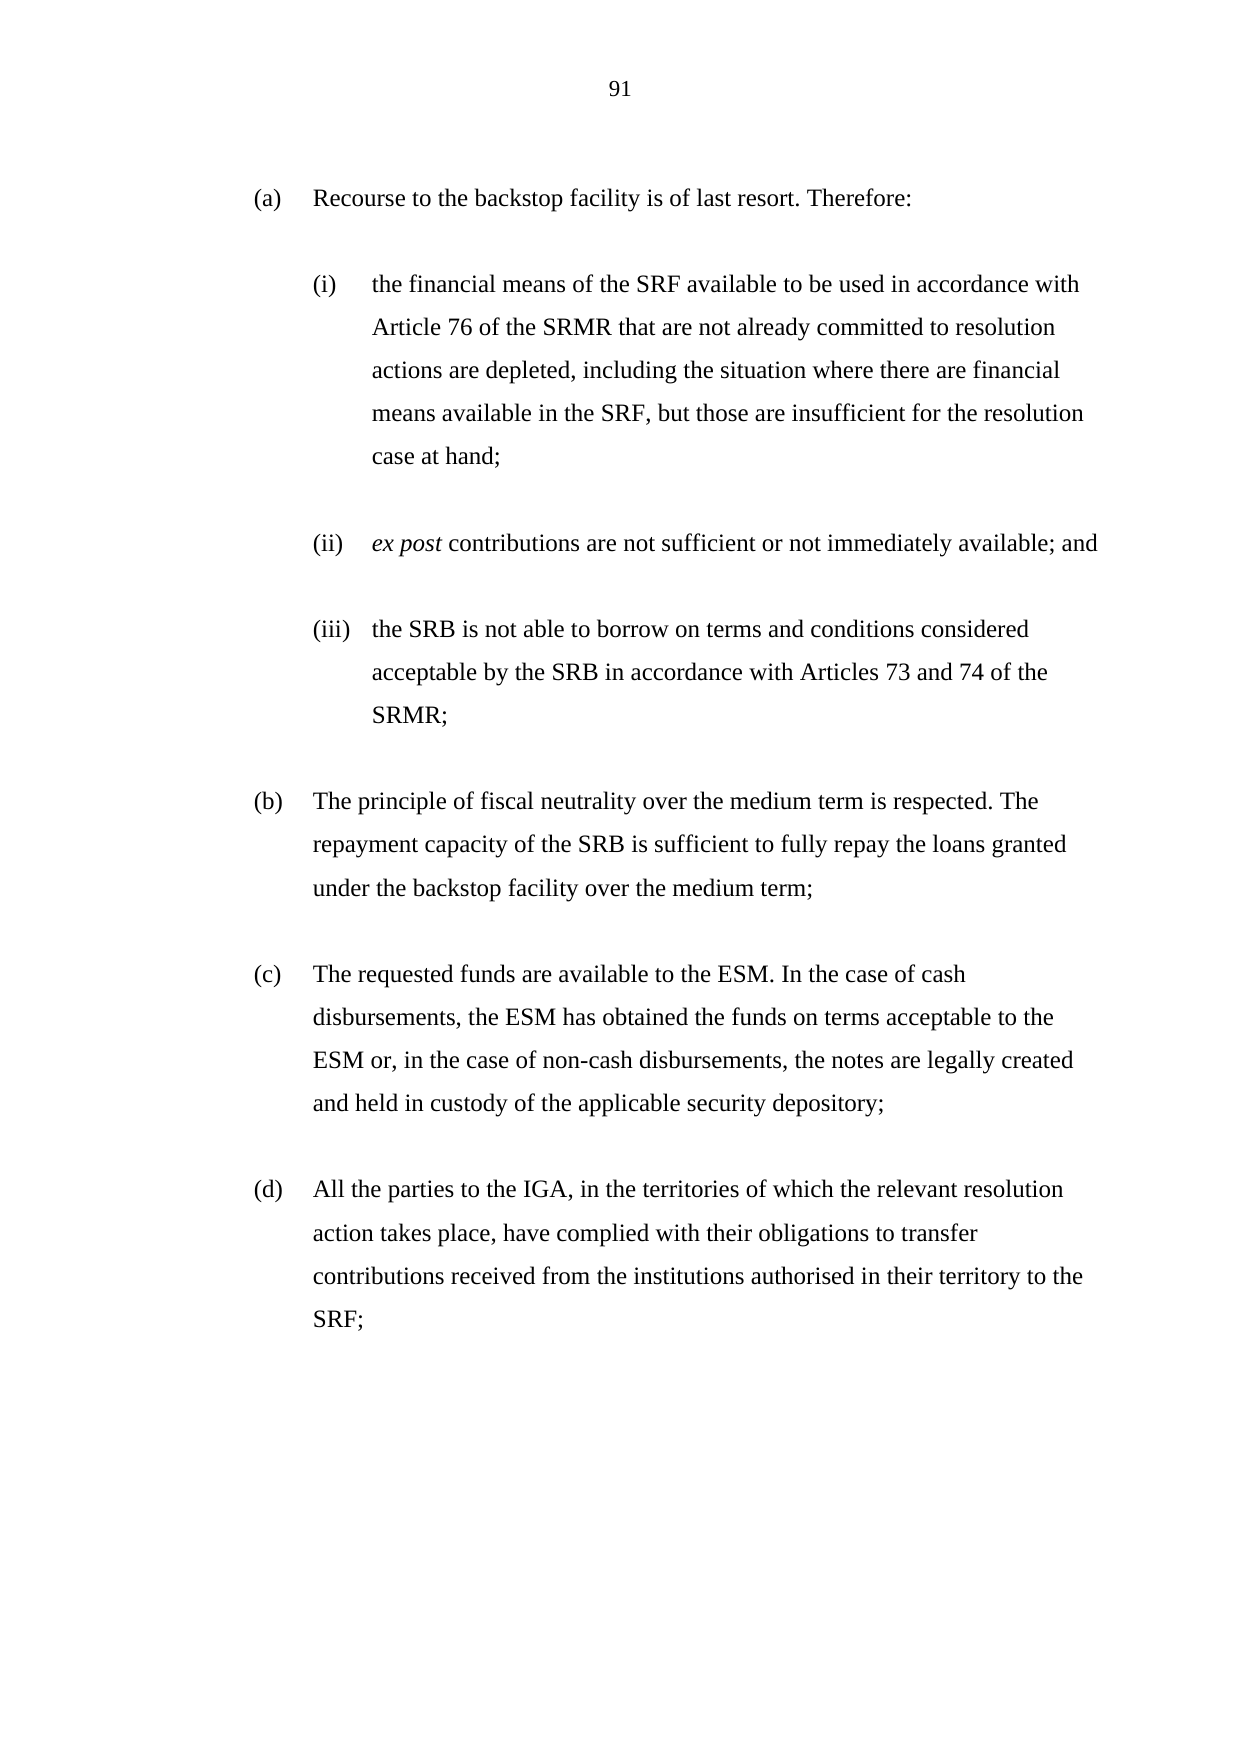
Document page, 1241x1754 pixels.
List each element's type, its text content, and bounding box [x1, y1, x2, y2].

text (b) The principle of fiscal neutrality over the medium term is respected. The repayment capacity of the SRB is sufficient to fully repay the loans granted under the backstop facility over the medium term; [253, 786, 1105, 901]
text (i) the financial means of the SRF available to be used in accordance with Article 76 of the SRMR that are not already committed to resolution actions are depleted, including the situation where there are financial means available in the SRF, but those are insufficient for the resolution case at hand; [313, 269, 1105, 470]
text (iii) the SRB is not able to borrow on terms and conditions considered acceptable by the SRB in accordance with Articles 73 and 74 of the SRMR; [313, 614, 1105, 729]
text (d) All the parties to the IGA, in the territories of which the relevant resolution action takes place, have complied with their obligations to transfer contributions received from the institutions authorised in their territory to the SRF; [253, 1174, 1105, 1333]
text (ii) ex post contributions are not sufficient or not immediately available; and [313, 528, 1105, 556]
text (a) Recourse to the backstop facility is of last resort. Therefore: [253, 183, 1105, 211]
text (c) The requested funds are available to the ESM. In the case of cash disbursements, the ESM has obtained the funds on terms acceptable to the ESM or, in the case of non-cash disbursements, the notes are legally created and held in custody of the applicable security depository; [253, 959, 1105, 1117]
